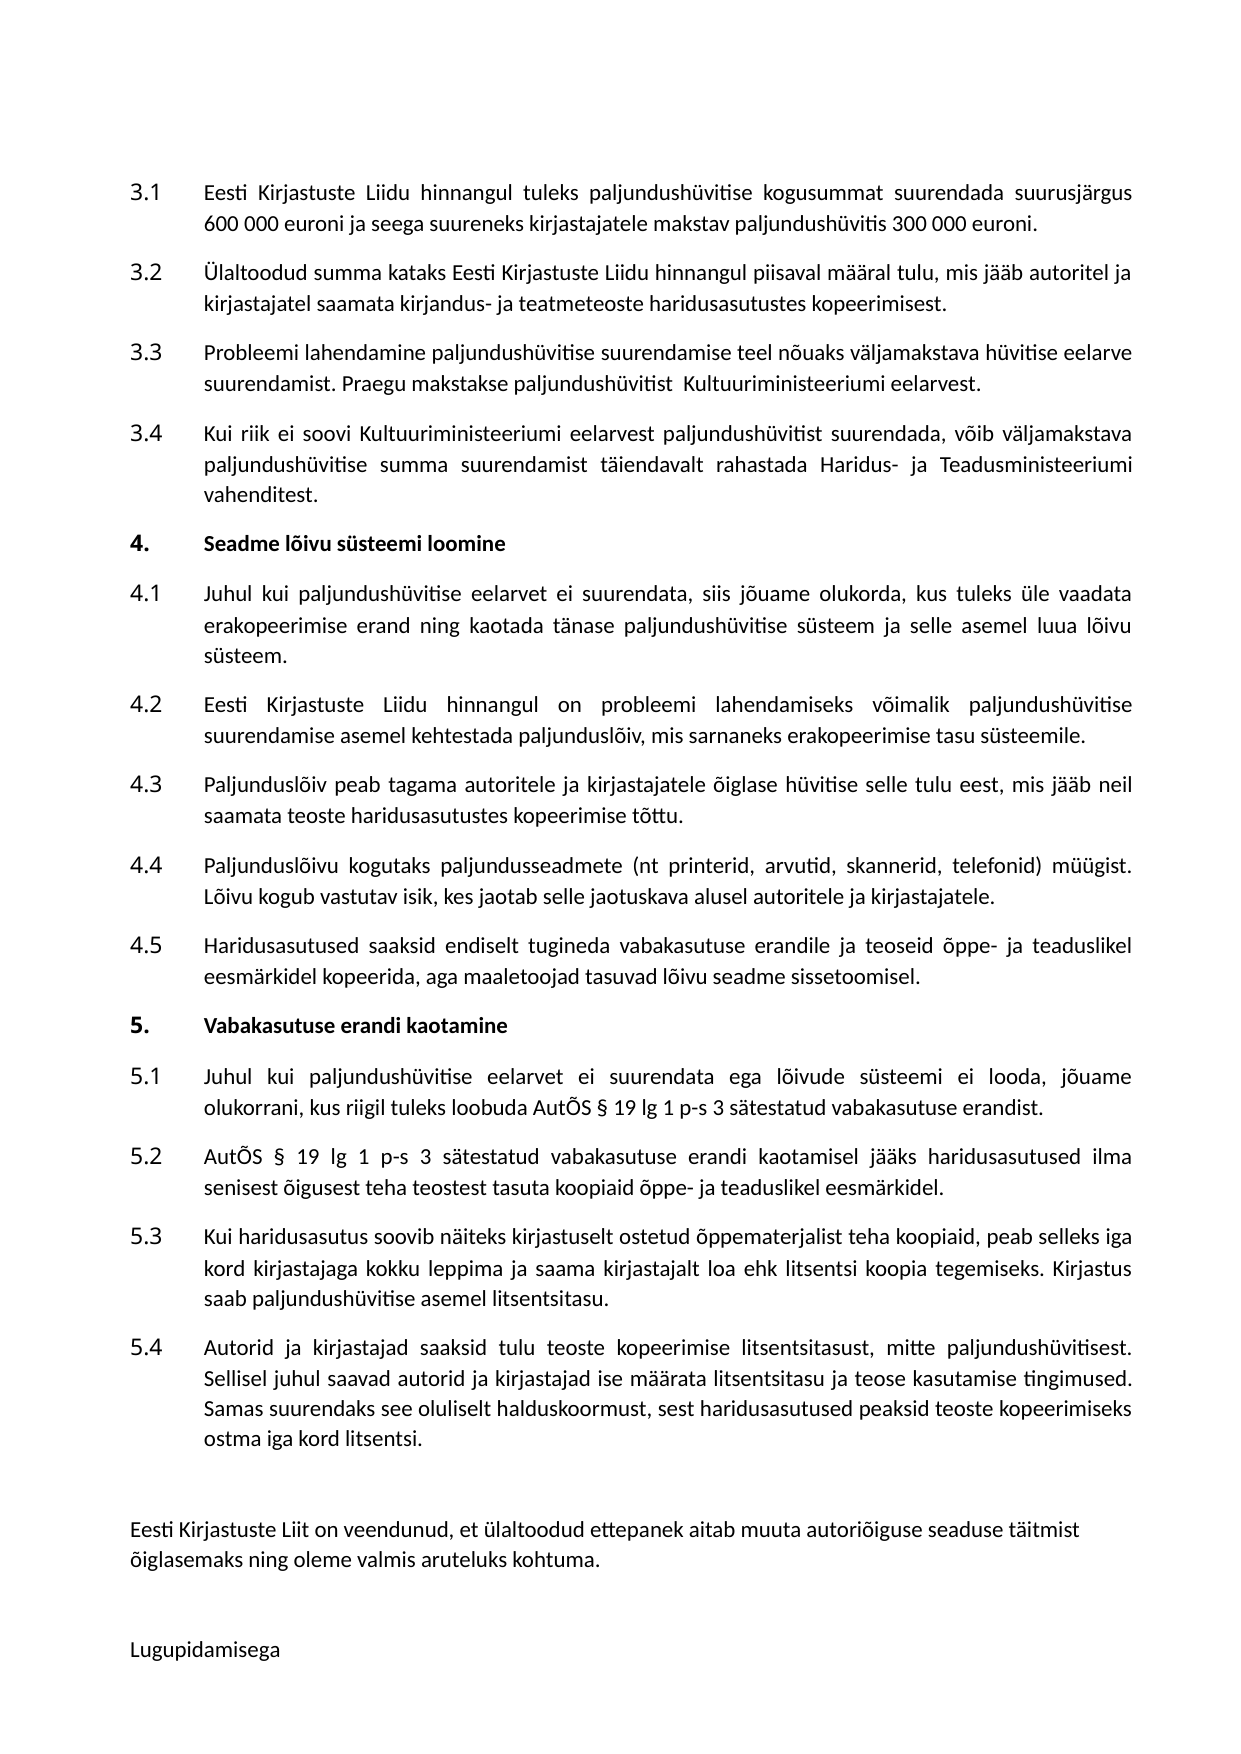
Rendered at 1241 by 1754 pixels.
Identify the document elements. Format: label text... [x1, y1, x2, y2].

list Eesti Kirjastuste Liit on veendunud, et ülaltoodud ettepanek aitab muuta autoriõiguse seaduse täitmist õiglasemaks ning oleme valmis aruteluks kohtuma. [130, 1515, 1134, 1573]
text Haridusasutused saaksid endiselt tugineda vabakasutuse erandile ja teoseid õppe- ja teaduslikel eesmärkidel kopeerida, aga maaletoojad tasuvad lõivu seadme sissetoomisel. [130, 929, 1134, 990]
text Ülaltoodud summa kataks Eesti Kirjastuste Liidu hinnangul piisaval määral tulu, mis jääb autoritel ja kirjastajatel saamata kirjandus- ja teatmeteoste haridusasutustes kopeerimisest. [130, 256, 1134, 317]
text Seadme lõivu süsteemi loomine [130, 527, 1134, 558]
text Probleemi lahendamine paljundushüvitise suurendamise teel nõuaks väljamakstava hüvitise eelarve suurendamist. Praegu makstakse paljundushüvitist Kultuuriministeeriumi eelarvest. [130, 336, 1134, 398]
text Vabakasutuse erandi kaotamine [130, 1009, 1134, 1040]
text Lugupidamisega [130, 1635, 1134, 1663]
text Eesti Kirjastuste Liidu hinnangul tuleks paljundushüvitise kogusummat suurendada suurusjärgus 600 000 euroni ja seega suureneks kirjastajatele makstav paljundushüvitis 300 000 euroni. [130, 176, 1134, 237]
text AutÕS § 19 lg 1 p-s 3 sätestatud vabakasutuse erandi kaotamisel jääks haridusasutused ilma senisest õigusest teha teostest tasuta koopiaid õppe- ja teaduslikel eesmärkidel. [130, 1140, 1134, 1201]
text Kui riik ei soovi Kultuuriministeeriumi eelarvest paljundushüvitist suurendada, võib väljamakstava paljundushüvitise summa suurendamist täiendavalt rahastada Haridus- ja Teadusministeeriumi vahenditest. [130, 416, 1134, 508]
text Juhul kui paljundushüvitise eelarvet ei suurendata, siis jõuame olukorda, kus tuleks üle vaadata erakopeerimise erand ning kaotada tänase paljundushüvitise süsteem ja selle asemel luua lõivu süsteem. [130, 577, 1134, 669]
text Paljunduslõiv peab tagama autoritele ja kirjastajatele õiglase hüvitise selle tulu eest, mis jääb neil saamata teoste haridusasutustes kopeerimise tõttu. [130, 768, 1134, 830]
text Eesti Kirjastuste Liidu hinnangul on probleemi lahendamiseks võimalik paljundushüvitise suurendamise asemel kehtestada paljunduslõiv, mis sarnaneks erakopeerimise tasu süsteemile. [130, 688, 1134, 749]
text Autorid ja kirjastajad saaksid tulu teoste kopeerimise litsentsitasust, mitte paljundushüvitisest. Sellisel juhul saavad autorid ja kirjastajad ise määrata litsentsitasu ja teose kasutamise tingimused. Samas suurendaks see oluliselt halduskoormust, sest haridusasutused peaksid teoste kopeerimiseks ostma iga kord litsentsi. [130, 1331, 1134, 1453]
text Juhul kui paljundushüvitise eelarvet ei suurendata ega lõivude süsteemi ei looda, jõuame olukorrani, kus riigil tuleks loobuda AutÕS § 19 lg 1 p-s 3 sätestatud vabakasutuse erandist. [130, 1059, 1134, 1121]
text Paljunduslõivu kogutaks paljundusseadmete (nt printerid, arvutid, skannerid, telefonid) müügist. Lõivu kogub vastutav isik, kes jaotab selle jaotuskava alusel autoritele ja kirjastajatele. [130, 848, 1134, 910]
text Kui haridusasutus soovib näiteks kirjastuselt ostetud õppematerjalist teha koopiaid, peab selleks iga kord kirjastajaga kokku leppima ja saama kirjastajalt loa ehk litsentsi koopia tegemiseks. Kirjastus saab paljundushüvitise asemel litsentsitasu. [130, 1220, 1134, 1312]
